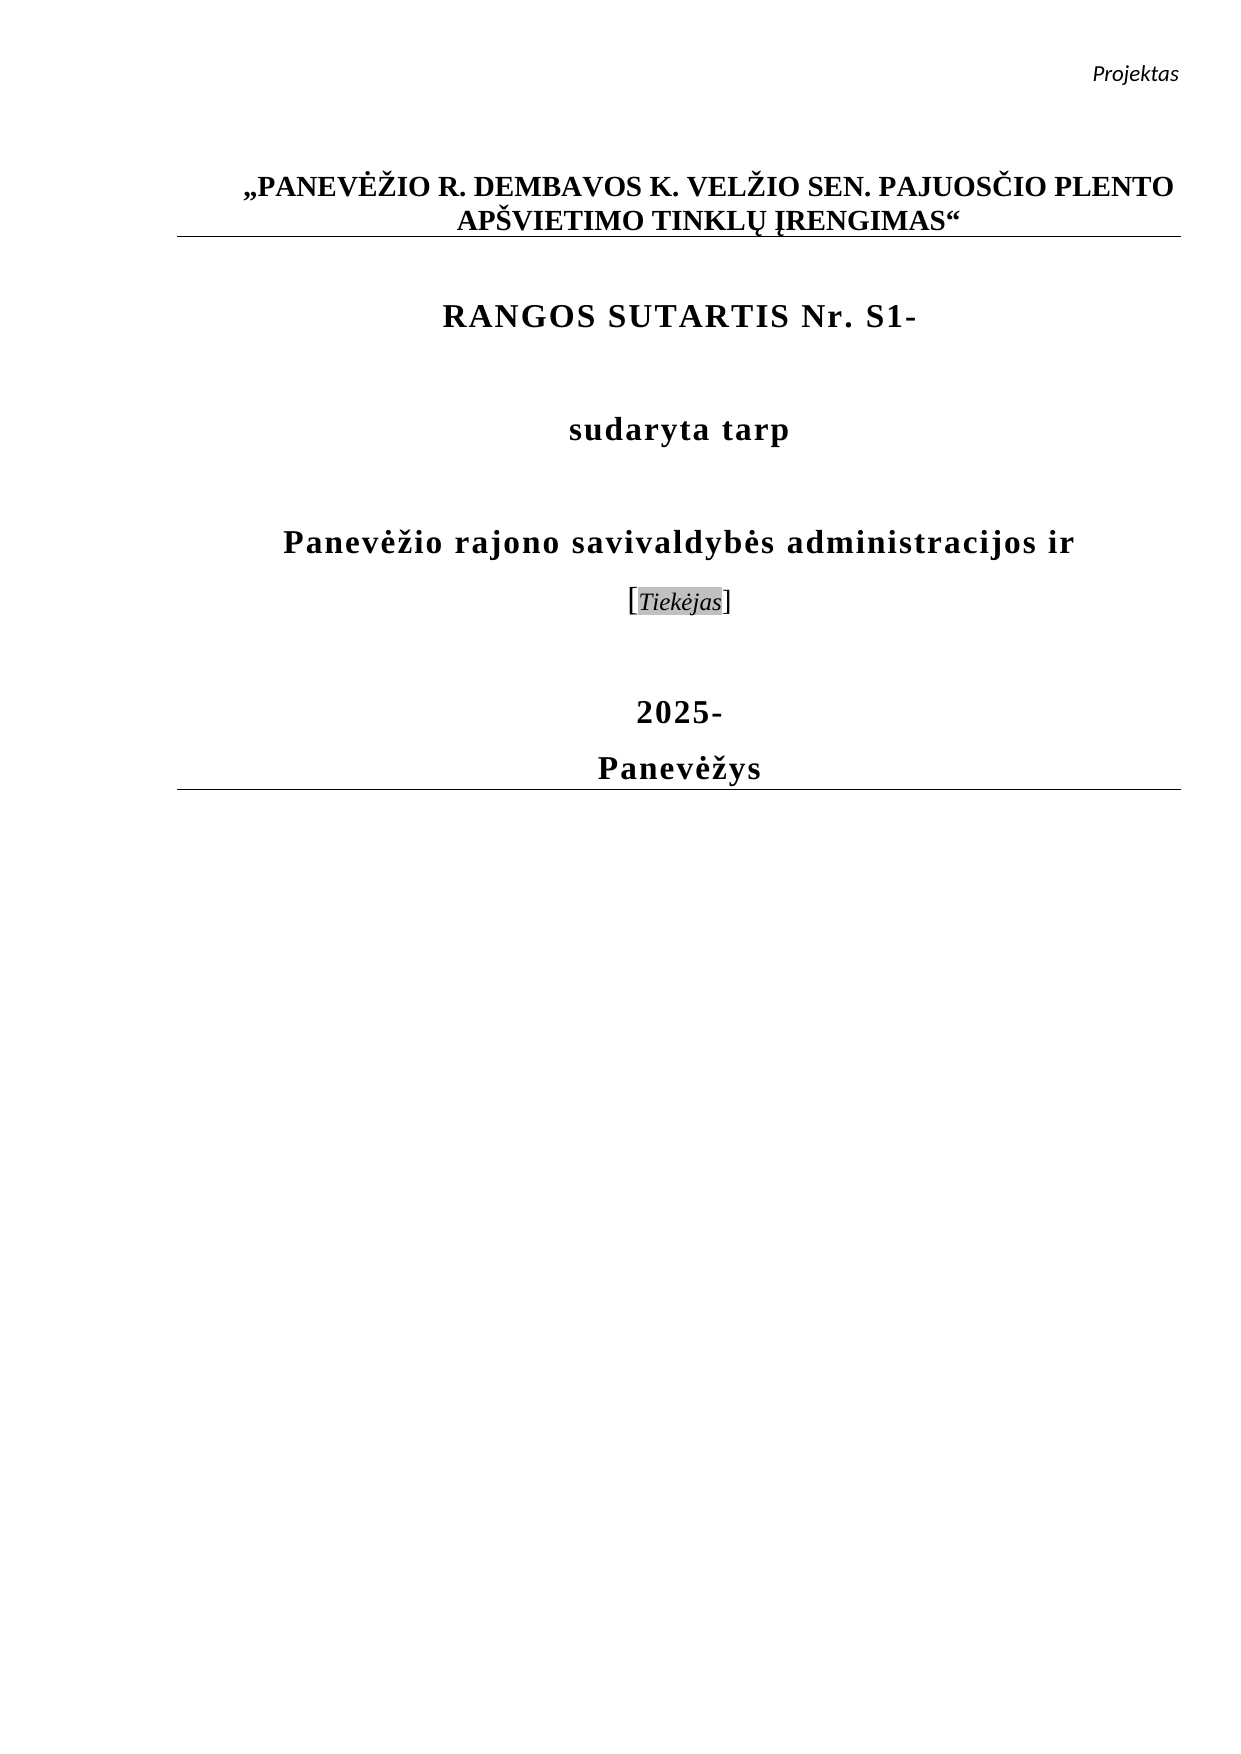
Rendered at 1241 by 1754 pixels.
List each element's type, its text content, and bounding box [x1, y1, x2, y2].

text Panevėžys [177, 745, 1181, 789]
text Panevėžio rajono savivaldybės administracijos ir [177, 519, 1181, 561]
text „PANEVĖŽIO R. DEMBAVOS K. VELŽIO SEN. PAJUOSČIO PLENTO APŠVIETIMO TINKLŲ ĮRENGIMAS“ [236, 169, 1181, 236]
text [Tiekėjas] [177, 576, 1181, 617]
text sudaryta tarp [177, 406, 1181, 447]
text 2025- [177, 689, 1181, 730]
text RANGOS SUTARTIS Nr. S1- [177, 293, 1181, 334]
